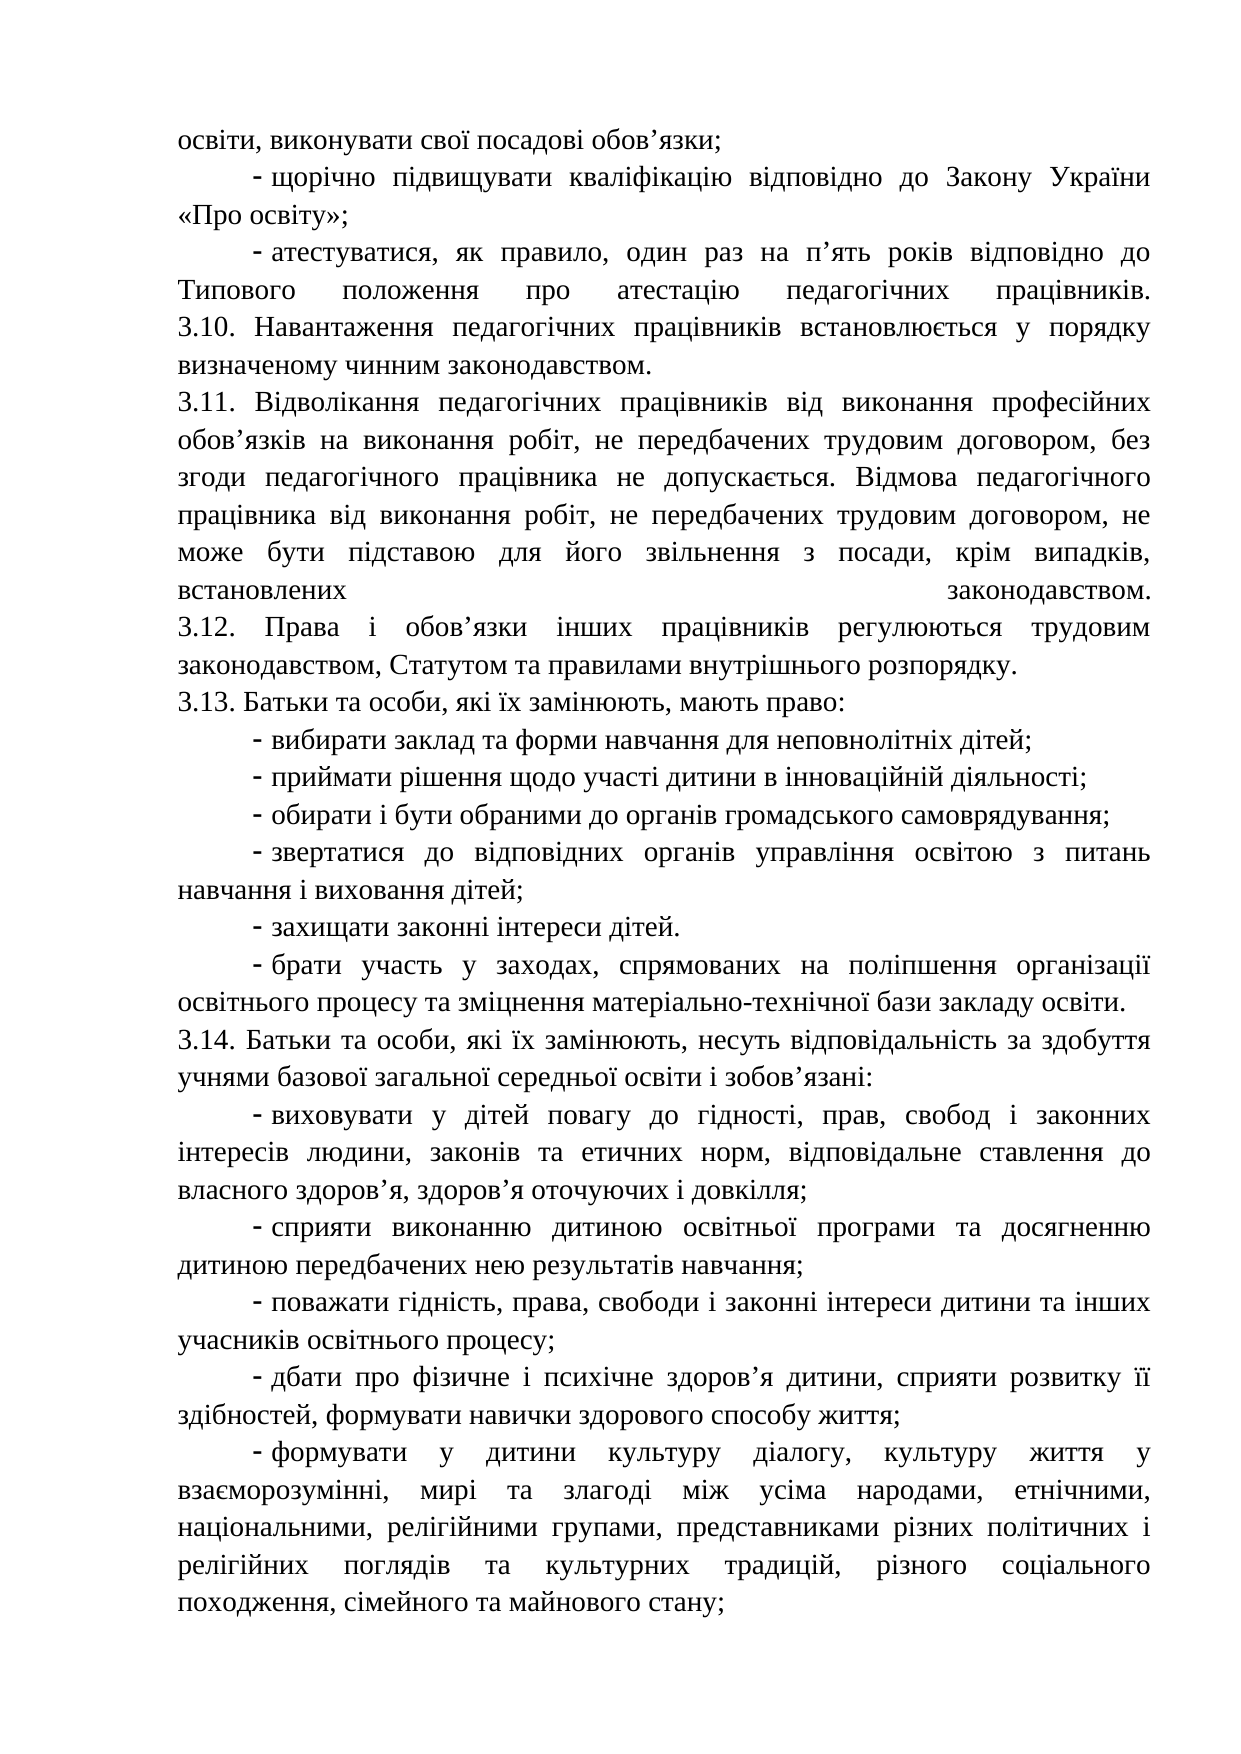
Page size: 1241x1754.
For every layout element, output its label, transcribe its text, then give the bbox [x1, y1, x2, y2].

list брати участь у заходах, спрямованих на поліпшення організації освітнього процесу та зміцнення матеріально-технічної бази закладу освіти. [177, 943, 1152, 1018]
text 3.14. Батьки та особи, які їх замінюють, несуть відповідальність за здобуття учнями базової загальної середньої освіти і зобов’язані: [177, 1018, 1152, 1093]
list щорічно підвищувати кваліфікацію відповідно до Закону України «Про освіту»; [177, 156, 1152, 231]
list сприяти виконанню дитиною освітньої програми та досягненню дитиною передбачених нею результатів навчання; [177, 1206, 1152, 1281]
list вибирати заклад та форми навчання для неповнолітніх дітей; [177, 718, 1152, 756]
list обирати і бути обраними до органів громадського самоврядування; [177, 793, 1152, 831]
list приймати рішення щодо участі дитини в інноваційній діяльності; [177, 756, 1152, 793]
list дбати про фізичне і психічне здоров’я дитини, сприяти розвитку її здібностей, формувати навички здорового способу життя; [177, 1356, 1152, 1431]
text 3.11. Відволікання педагогічних працівників від виконання професійних обов’язків на виконання робіт, не передбачених трудовим договором, без згоди педагогічного працівника не допускається. Відмова педагогічного працівника від виконання робіт, не передбачених трудовим договором, не може бути підставою для його звільнення з посади, крім випадків, встановлених законодавством. 3.12. Права і обов’язки інших працівників регулюються трудовим законодавством, Статутом та правилами внутрішнього розпорядку. [177, 381, 1152, 681]
list виховувати у дітей повагу до гідності, прав, свобод і законних інтересів людини, законів та етичних норм, відповідальне ставлення до власного здоров’я, здоров’я оточуючих і довкілля; [177, 1093, 1152, 1206]
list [177, 118, 1152, 156]
list поважати гідність, права, свободи і законні інтереси дитини та інших учасників освітнього процесу; [177, 1281, 1152, 1356]
text 3.13. Батьки та особи, які їх замінюють, мають право: [177, 681, 1152, 718]
list формувати у дитини культуру діалогу, культуру життя у взаєморозумінні, мирі та злагоді між усіма народами, етнічними, національними, релігійними групами, представниками різних політичних і релігійних поглядів та культурних традицій, різного соціального походження, сімейного та майнового стану; [177, 1431, 1152, 1618]
list захищати законні інтереси дітей. [177, 906, 1152, 943]
list атестуватися, як правило, один раз на п’ять років відповідно до Типового положення про атестацію педагогічних працівників. 3.10. Навантаження педагогічних працівників встановлюється у порядку визначеному чинним законодавством. [177, 231, 1152, 381]
list звертатися до відповідних органів управління освітою з питань навчання і виховання дітей; [177, 831, 1152, 906]
